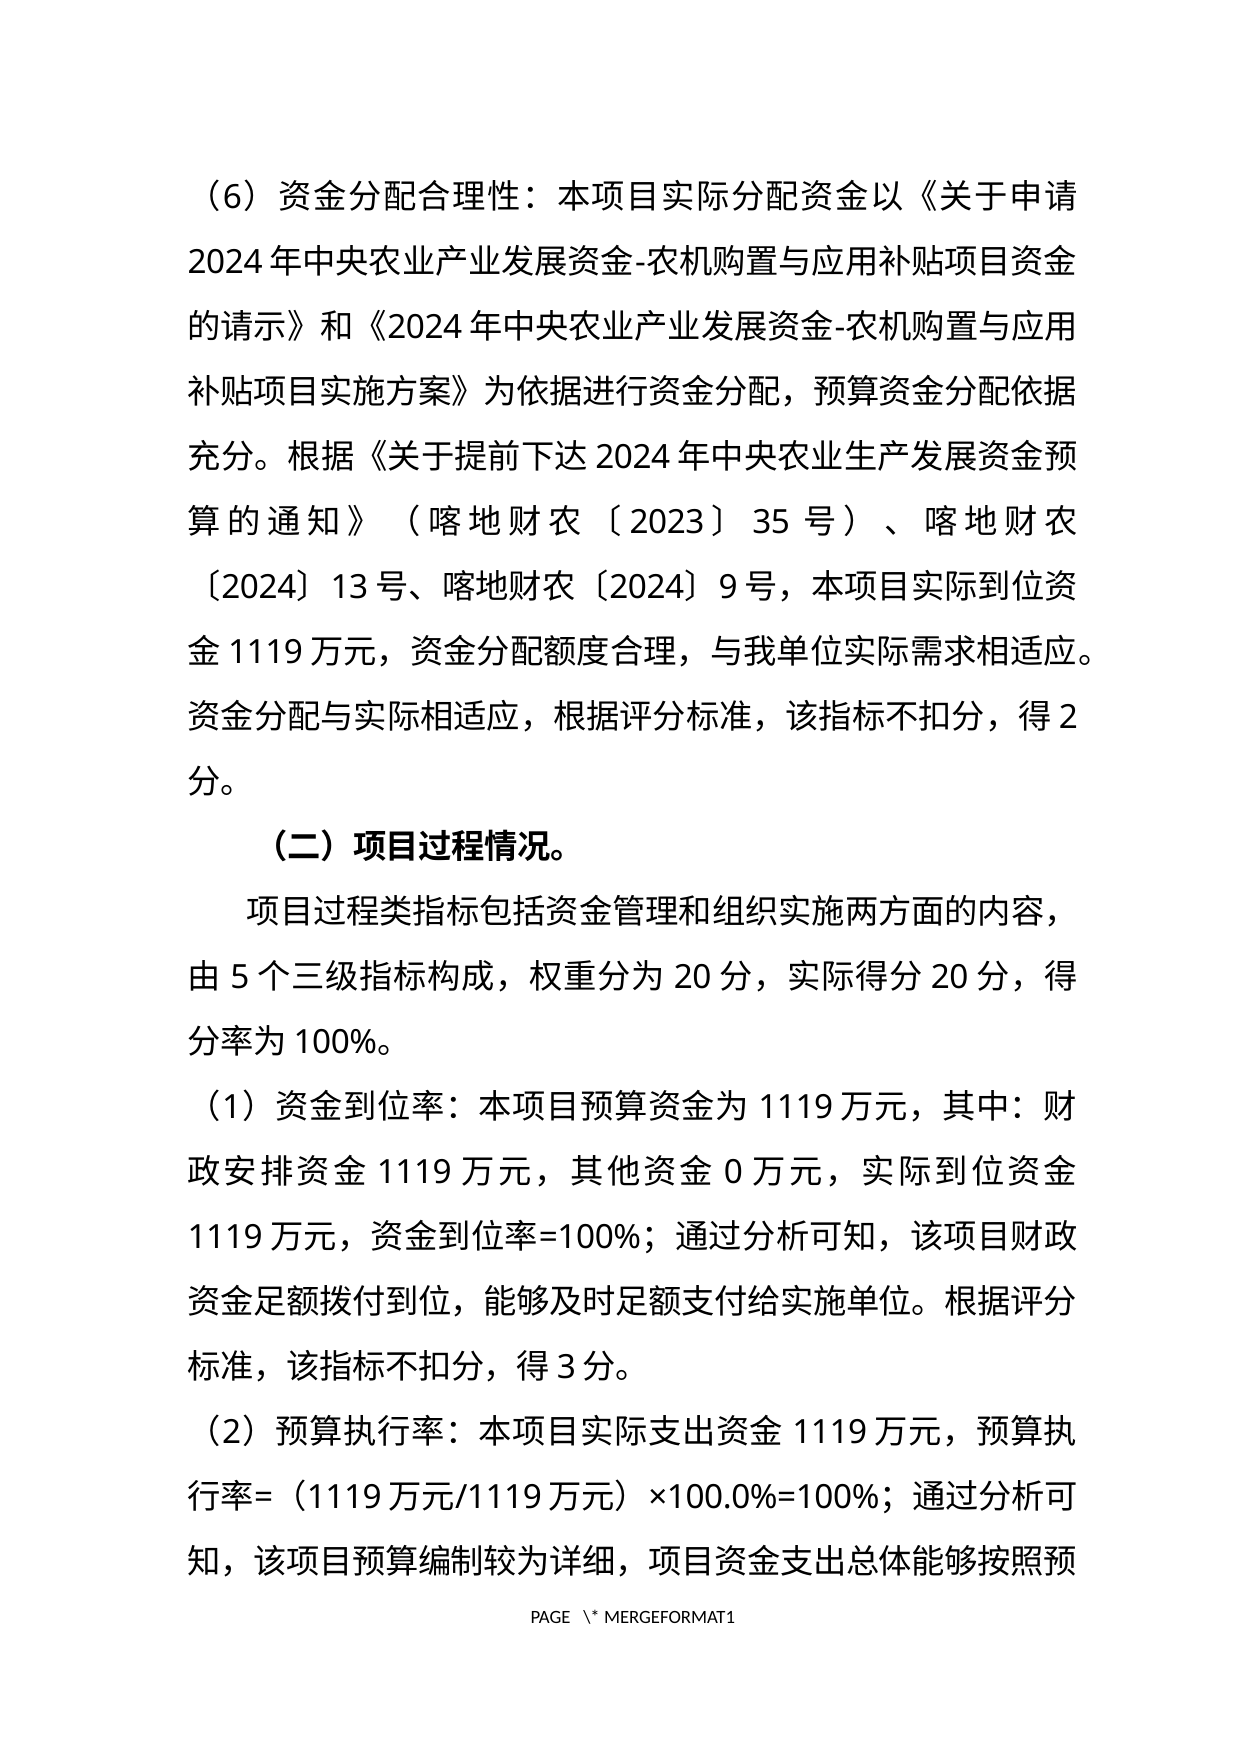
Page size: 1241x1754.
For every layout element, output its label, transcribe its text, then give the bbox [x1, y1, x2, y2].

text （二）项目过程情况。 [187, 812, 1078, 877]
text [187, 162, 1078, 812]
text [187, 877, 1078, 1592]
